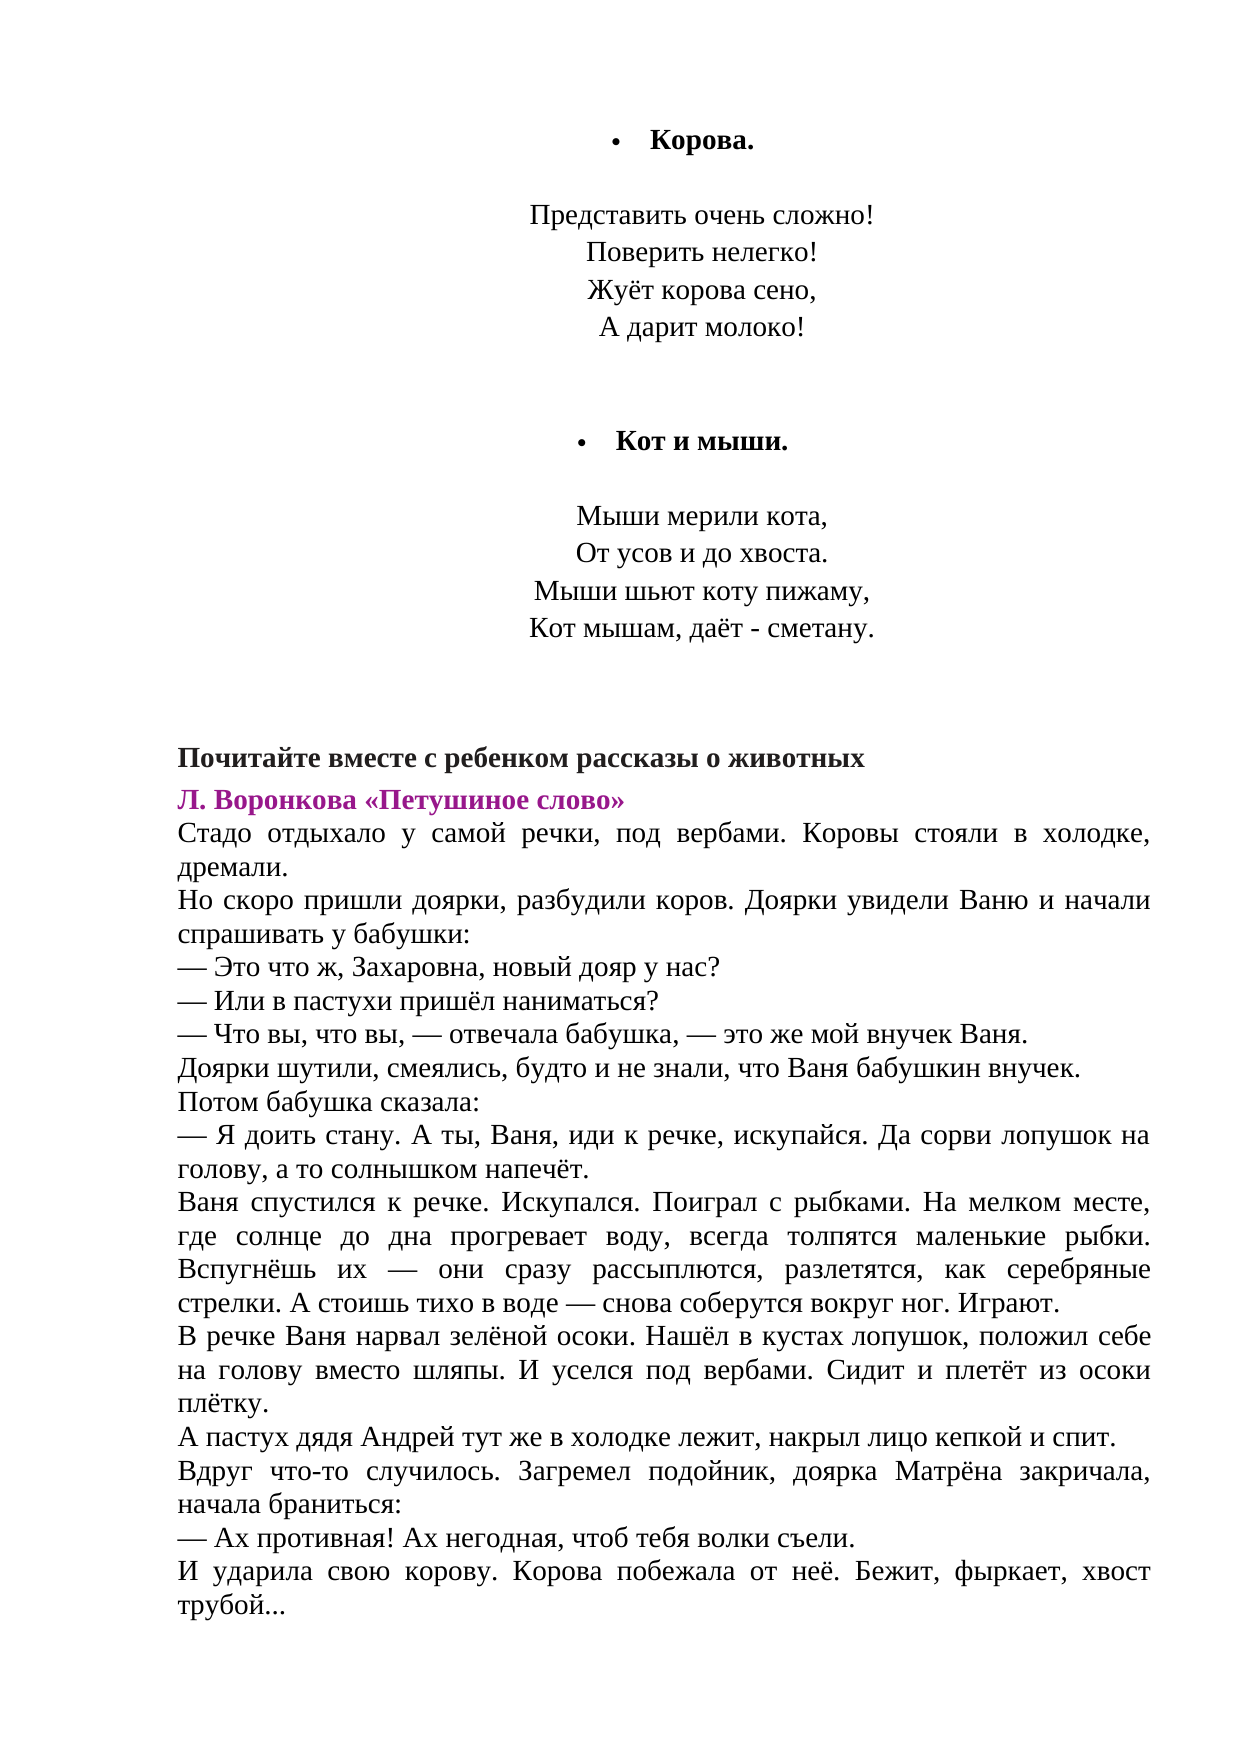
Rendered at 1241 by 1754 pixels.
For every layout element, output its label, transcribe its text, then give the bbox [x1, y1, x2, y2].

text — Я доить стану. А ты, Ваня, иди к речке, искупайся. Да сорви лопушок на голову, а то солнышком напечёт. [177, 1117, 1152, 1184]
list Корова. Представить очень сложно! Поверить нелегко! Жуёт корова сено, А дарит молоко! [215, 118, 1152, 343]
text Но скоро пришли доярки, разбудили коров. Доярки увидели Ваню и начали спрашивать у бабушки: [177, 882, 1152, 949]
text — Ах противная! Ах негодная, чтоб тебя волки съели. [177, 1520, 1152, 1553]
text В речке Ваня нарвал зелёной осоки. Нашёл в кустах лопушок, положил себе на голову вместо шляпы. И уселся под вербами. Сидит и плетёт из осоки плётку. [177, 1318, 1152, 1419]
text — Это что ж, Захаровна, новый дояр у нас? [177, 949, 1152, 983]
text — Или в пастухи пришёл наниматься? [177, 983, 1152, 1017]
text Доярки шутили, смеялись, будто и не знали, что Ваня бабушкин внучек. [177, 1050, 1152, 1084]
text Стадо отдыхало у самой речки, под вербами. Коровы стояли в холодке, дремали. [177, 815, 1152, 882]
text Л. Воронкова «Петушиное слово» [177, 782, 1152, 815]
text Ваня спустился к речке. Искупался. Поиграл с рыбками. На мелком месте, где солнце до дна прогревает воду, всегда толпятся маленькие рыбки. Вспугнёшь их — они сразу рассыплются, разлетятся, как серебряные стрелки. А стоишь тихо в воде — снова соберутся вокруг ног. Играют. [177, 1184, 1152, 1318]
text А пастух дядя Андрей тут же в холодке лежит, накрыл лицо кепкой и спит. [177, 1419, 1152, 1453]
text И ударила свою корову. Корова побежала от неё. Бежит, фыркает, хвост трубой... [177, 1553, 1152, 1620]
list Кот и мыши. Мыши мерили кота, От усов и до хвоста. Мыши шьют коту пижаму, Кот мышам, даёт - сметану. [215, 419, 1152, 644]
text Вдруг что-то случилось. Загремел подойник, доярка Матрёна закричала, начала браниться: [177, 1453, 1152, 1520]
text Потом бабушка сказала: [177, 1084, 1152, 1117]
text — Что вы, что вы, — отвечала бабушка, — это же мой внучек Ваня. [177, 1017, 1152, 1050]
text Почитайте вместе с ребенком рассказы о животных [177, 673, 1152, 774]
